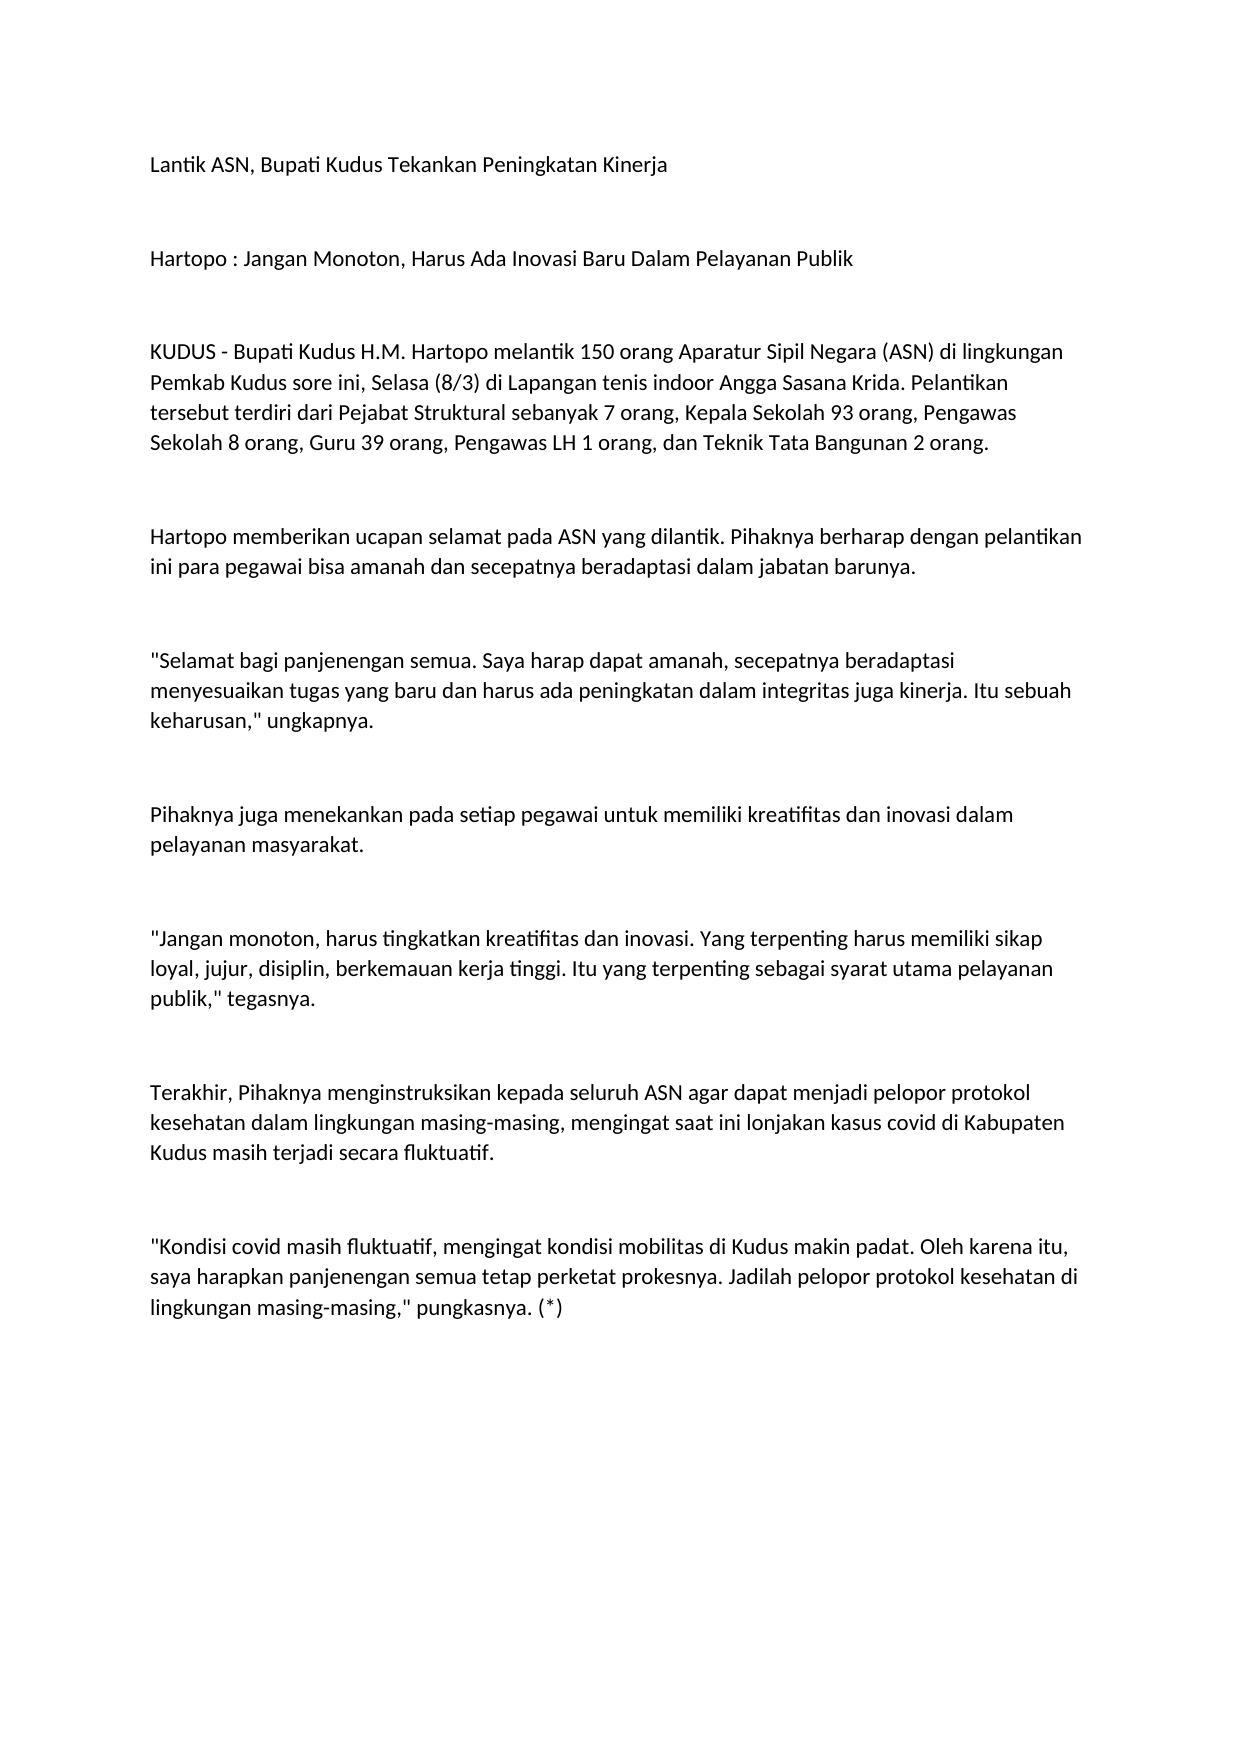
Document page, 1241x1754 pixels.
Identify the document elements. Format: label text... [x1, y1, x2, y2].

text Hartopo memberikan ucapan selamat pada ASN yang dilantik. Pihaknya berharap dengan pelantikan ini para pegawai bisa amanah dan secepatnya beradaptasi dalam jabatan barunya. [150, 522, 1090, 580]
text KUDUS - Bupati Kudus H.M. Hartopo melantik 150 orang Aparatur Sipil Negara (ASN) di lingkungan Pemkab Kudus sore ini, Selasa (8/3) di Lapangan tenis indoor Angga Sasana Krida. Pelantikan tersebut terdiri dari Pejabat Struktural sebanyak 7 orang, Kepala Sekolah 93 orang, Pengawas Sekolah 8 orang, Guru 39 orang, Pengawas LH 1 orang, dan Teknik Tata Bangunan 2 orang. [150, 337, 1090, 456]
text "Kondisi covid masih fluktuatif, mengingat kondisi mobilitas di Kudus makin padat. Oleh karena itu, saya harapkan panjenengan semua tetap perketat prokesnya. Jadilah pelopor protokol kesehatan di lingkungan masing-masing," pungkasnya. (*) [150, 1232, 1090, 1321]
text Terakhir, Pihaknya menginstruksikan kepada seluruh ASN agar dapat menjadi pelopor protokol kesehatan dalam lingkungan masing-masing, mengingat saat ini lonjakan kasus covid di Kabupaten Kudus masih terjadi secara fluktuatif. [150, 1078, 1090, 1167]
text Lantik ASN, Bupati Kudus Tekankan Peningkatan Kinerja [150, 150, 1090, 178]
text "Selamat bagi panjenengan semua. Saya harap dapat amanah, secepatnya beradaptasi menyesuaikan tugas yang baru dan harus ada peningkatan dalam integritas juga kinerja. Itu sebuah keharusan," ungkapnya. [150, 646, 1090, 734]
text "Jangan monoton, harus tingkatkan kreatifitas dan inovasi. Yang terpenting harus memiliki sikap loyal, jujur, disiplin, berkemauan kerja tinggi. Itu yang terpenting sebagai syarat utama pelayanan publik," tegasnya. [150, 924, 1090, 1012]
text Pihaknya juga menekankan pada setiap pegawai untuk memiliki kreatifitas dan inovasi dalam pelayanan masyarakat. [150, 800, 1090, 858]
text Hartopo : Jangan Monoton, Harus Ada Inovasi Baru Dalam Pelayanan Publik [150, 244, 1090, 272]
